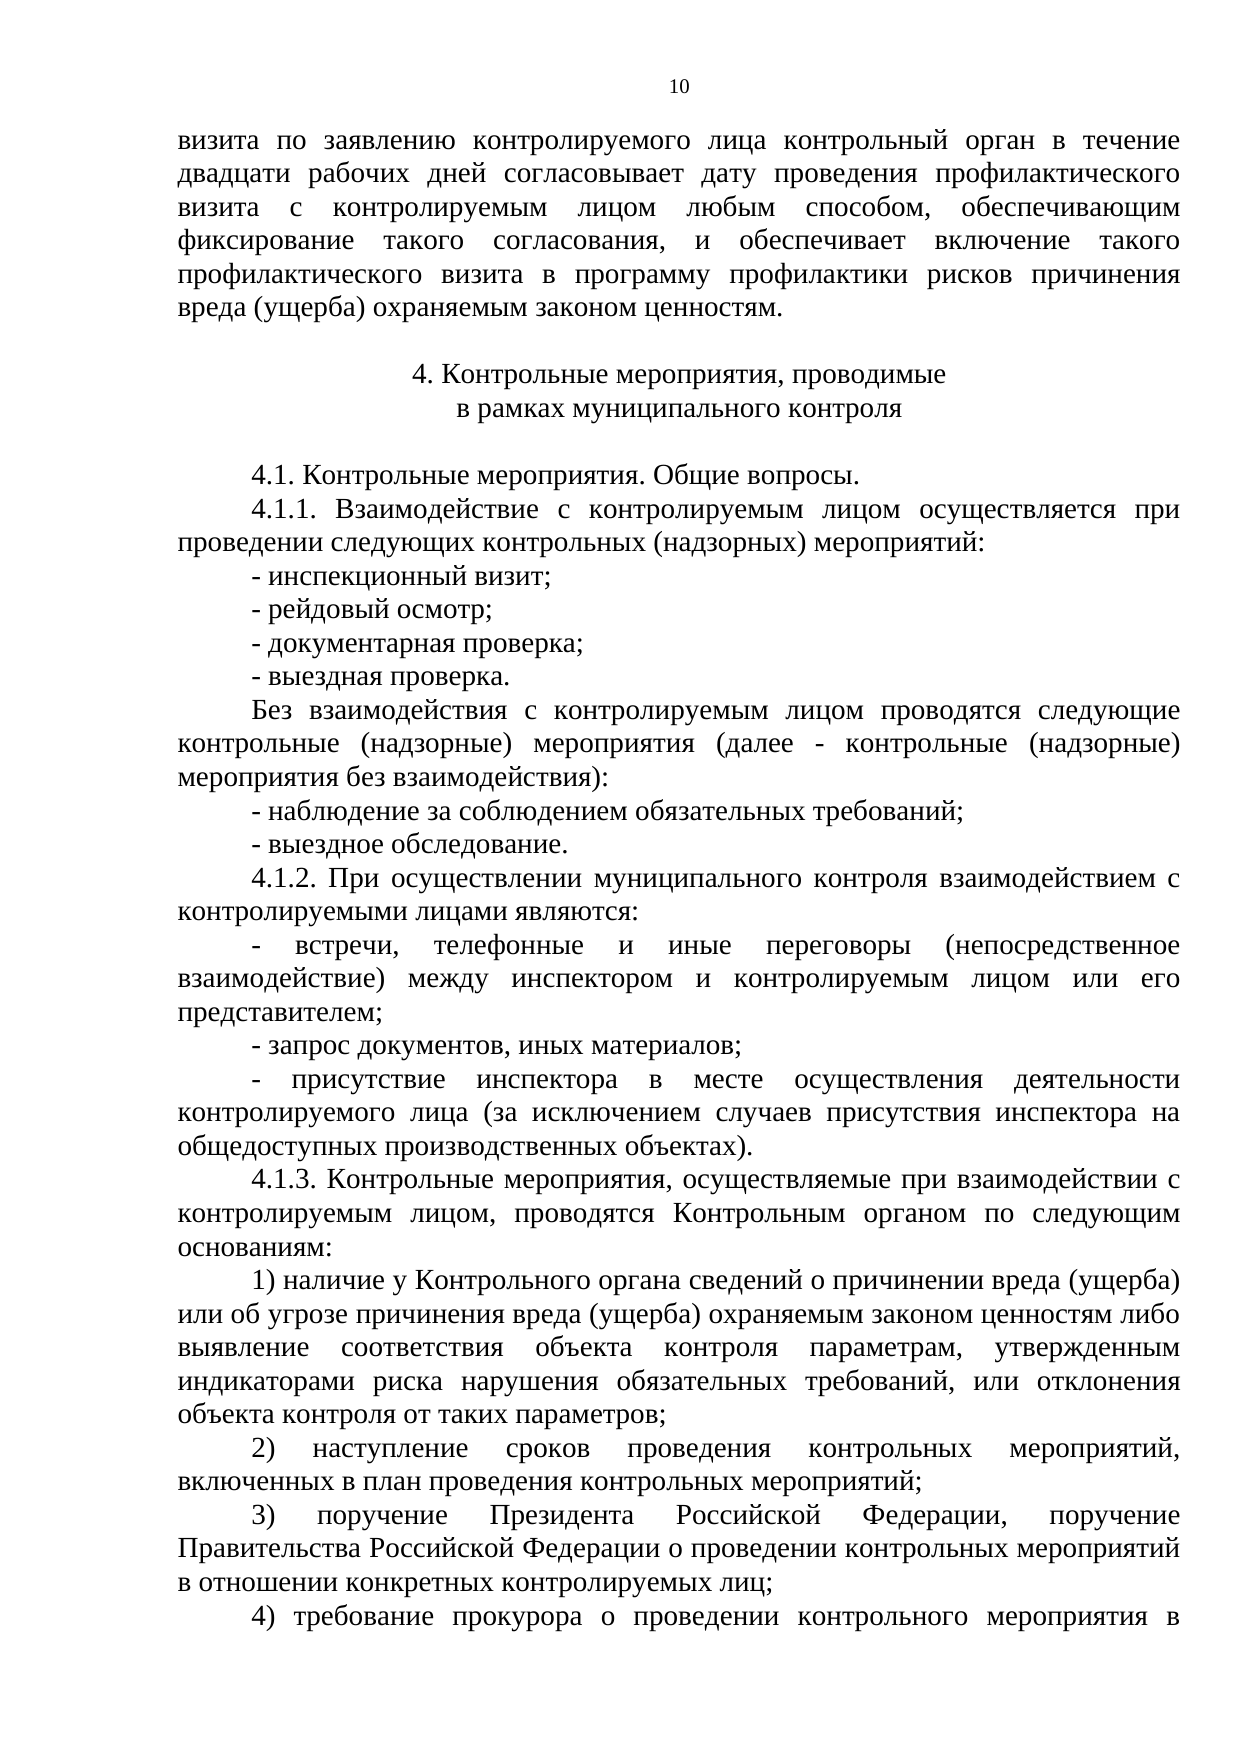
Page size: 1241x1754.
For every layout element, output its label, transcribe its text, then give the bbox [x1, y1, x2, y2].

text - рейдовый осмотр; [177, 591, 1181, 625]
text - выездная проверка. [177, 658, 1181, 692]
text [177, 1598, 1181, 1631]
text Без взаимодействия с контролируемым лицом проводятся следующие контрольные (надзорные) мероприятия (далее - контрольные (надзорные) мероприятия без взаимодействия): [177, 692, 1181, 793]
text 4.1. Контрольные мероприятия. Общие вопросы. [177, 457, 1181, 491]
text 4. Контрольные мероприятия, проводимые [177, 357, 1181, 390]
text 4.1.1. Взаимодействие с контролируемым лицом осуществляется при проведении следующих контрольных (надзорных) мероприятий: [177, 491, 1181, 558]
text 4.1.2. При осуществлении муниципального контроля взаимодействием с контролируемыми лицами являются: [177, 860, 1181, 927]
text 1) наличие у Контрольного органа сведений о причинении вреда (ущерба) или об угрозе причинения вреда (ущерба) охраняемым законом ценностям либо выявление соответствия объекта контроля параметрам, утвержденным индикаторами риска нарушения обязательных требований, или отклонения объекта контроля от таких параметров; [177, 1262, 1181, 1430]
text 4.1.3. Контрольные мероприятия, осуществляемые при взаимодействии с контролируемым лицом, проводятся Контрольным органом по следующим основаниям: [177, 1162, 1181, 1262]
text - встречи, телефонные и иные переговоры (непосредственное взаимодействие) между инспектором и контролируемым лицом или его представителем; [177, 927, 1181, 1027]
text - присутствие инспектора в месте осуществления деятельности контролируемого лица (за исключением случаев присутствия инспектора на общедоступных производственных объектах). [177, 1061, 1181, 1162]
text - выездное обследование. [177, 826, 1181, 860]
text - наблюдение за соблюдением обязательных требований; [177, 793, 1181, 826]
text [177, 122, 1181, 323]
text в рамках муниципального контроля [177, 390, 1181, 424]
text - запрос документов, иных материалов; [177, 1027, 1181, 1061]
text 2) наступление сроков проведения контрольных мероприятий, включенных в план проведения контрольных мероприятий; [177, 1430, 1181, 1497]
text 3) поручение Президента Российской Федерации, поручение Правительства Российской Федерации о проведении контрольных мероприятий в отношении конкретных контролируемых лиц; [177, 1497, 1181, 1598]
text - документарная проверка; [177, 625, 1181, 658]
text - инспекционный визит; [177, 558, 1181, 591]
